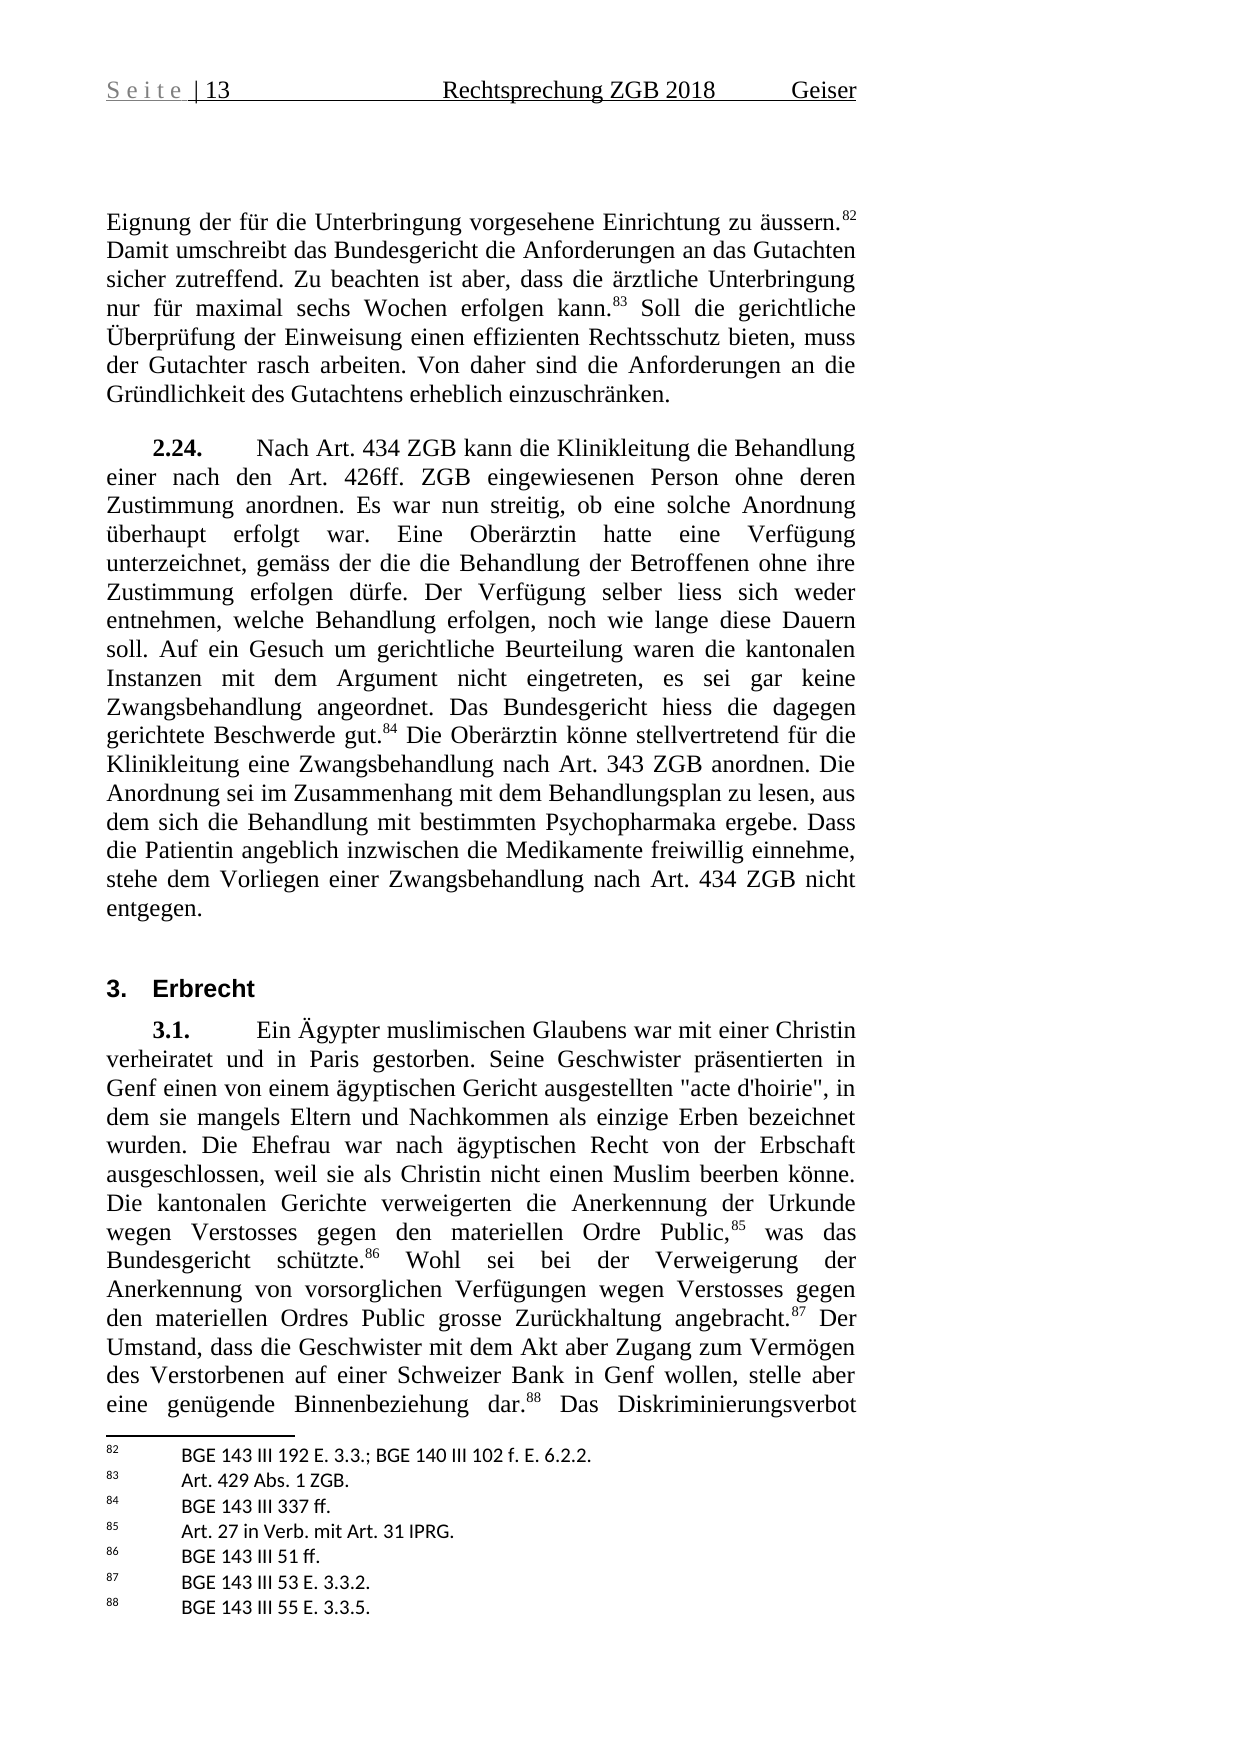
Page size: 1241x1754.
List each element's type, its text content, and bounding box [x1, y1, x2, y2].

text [106, 207, 856, 408]
text 2.24. Nach Art. 434 ZGB kann die Klinikleitung die Behandlung einer nach den Art. 426ff. ZGB eingewiesenen Person ohne deren Zustimmung anordnen. Es war nun streitig, ob eine solche Anordnung überhaupt erfolgt war. Eine Oberärztin hatte eine Verfügung unterzeichnet, gemäss der die die Behandlung der Betroffenen ohne ihre Zustimmung erfolgen dürfe. Der Verfügung selber liess sich weder entnehmen, welche Behandlung erfolgen, noch wie lange diese Dauern soll. Auf ein Gesuch um gerichtliche Beurteilung waren die kantonalen Instanzen mit dem Argument nicht eingetreten, es sei gar keine Zwangsbehandlung angeordnet. Das Bundesgericht hiess die dagegen gerichtete Beschwerde gut. Die Oberärztin könne stellvertretend für die Klinikleitung eine Zwangsbehandlung nach Art. 343 ZGB anordnen. Die Anordnung sei im Zusammenhang mit dem Behandlungsplan zu lesen, aus dem sich die Behandlung mit bestimmten Psychopharmaka ergebe. Dass die Patientin angeblich inzwischen die Medikamente freiwillig einnehme, stehe dem Vorliegen einer Zwangsbehandlung nach Art. 434 ZGB nicht entgegen. [106, 433, 856, 922]
subtitle 3. Erbrecht [106, 972, 856, 1003]
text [106, 1015, 856, 1418]
